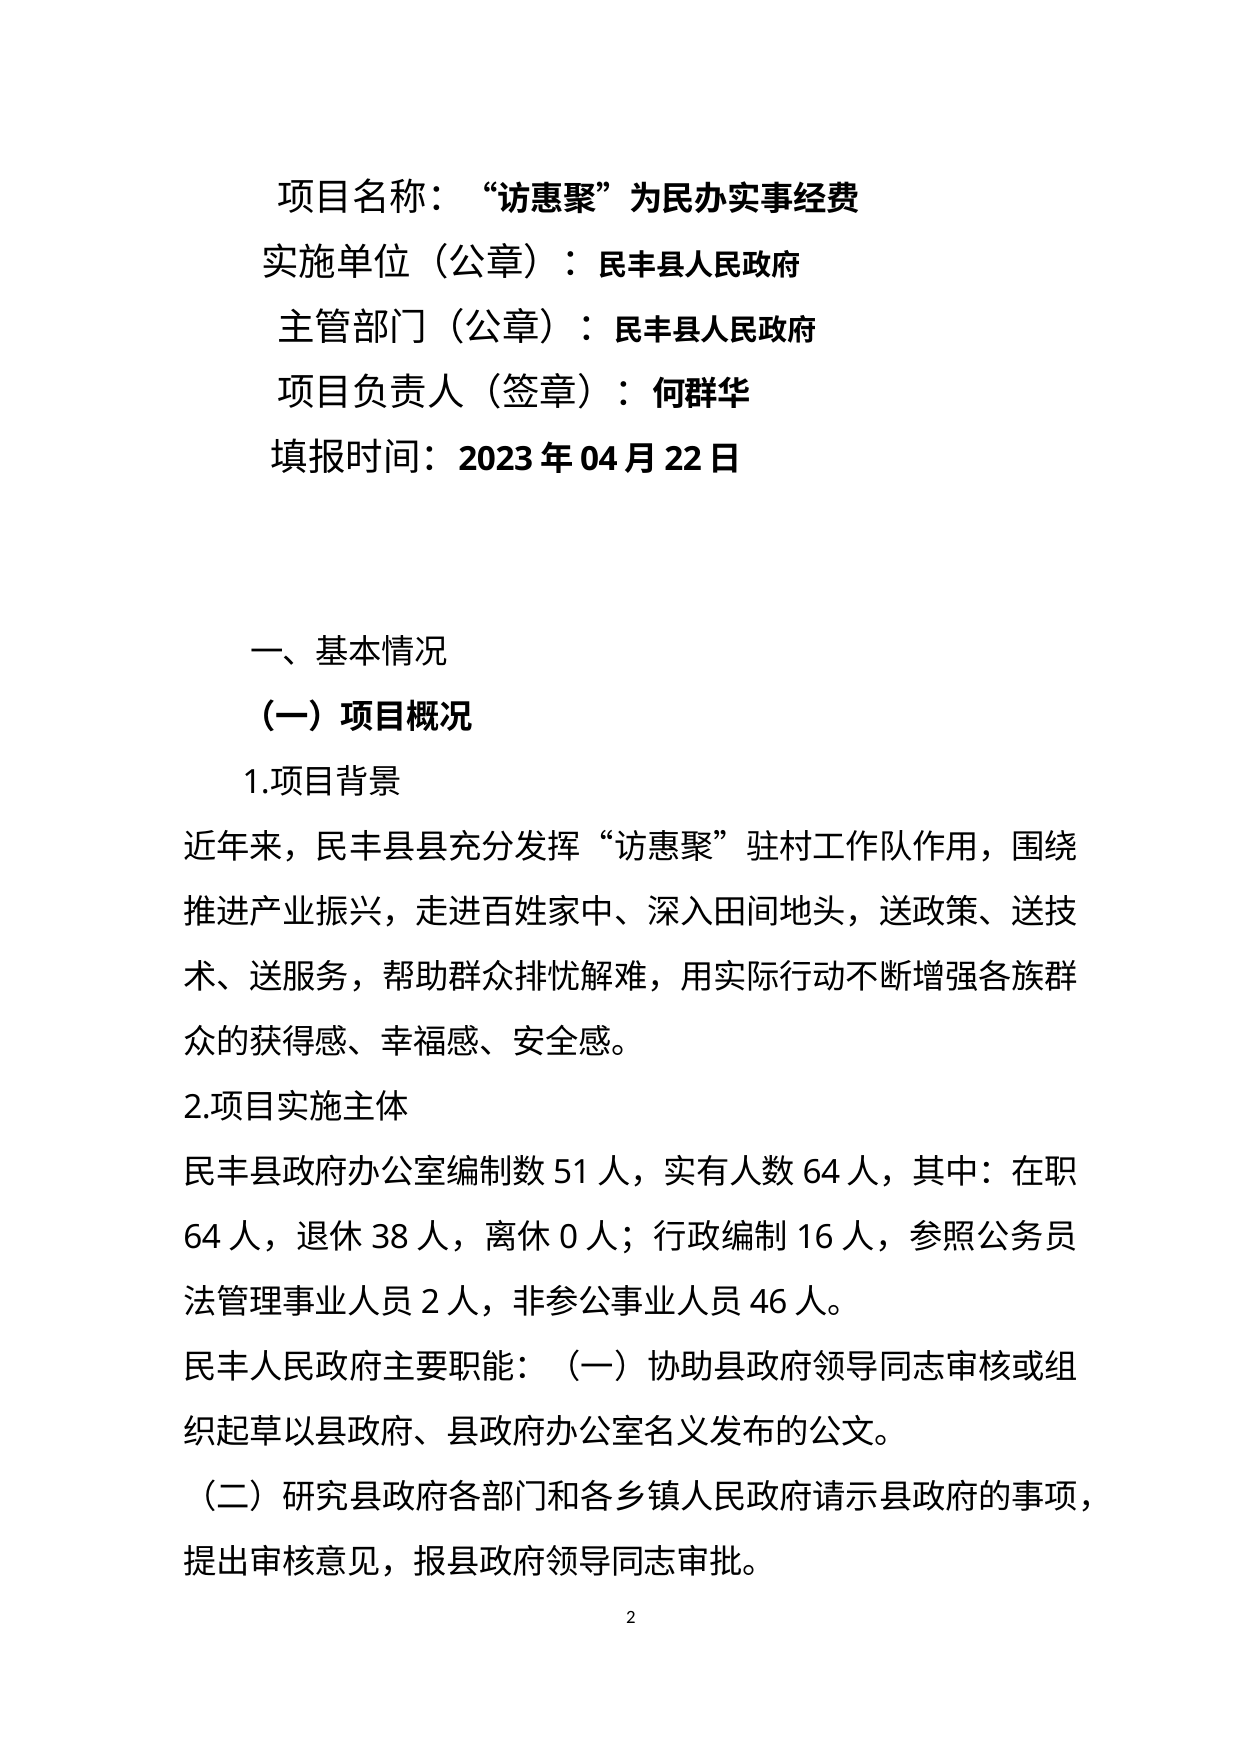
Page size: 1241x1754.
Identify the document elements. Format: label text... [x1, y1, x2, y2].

text 一、基本情况 [183, 617, 1078, 682]
text （一）项目概况 [183, 682, 1078, 747]
text 项目名称：“访惠聚”为民办实事经费 [183, 162, 1078, 227]
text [183, 747, 1078, 1592]
text 填报时间：2023年04月22日 [211, 422, 1078, 487]
text 主管部门（公章）：民丰县人民政府 [183, 292, 1078, 357]
text 项目负责人（签章）：何群华 [183, 357, 1078, 422]
text 实施单位（公章）：民丰县人民政府 [183, 227, 1078, 292]
